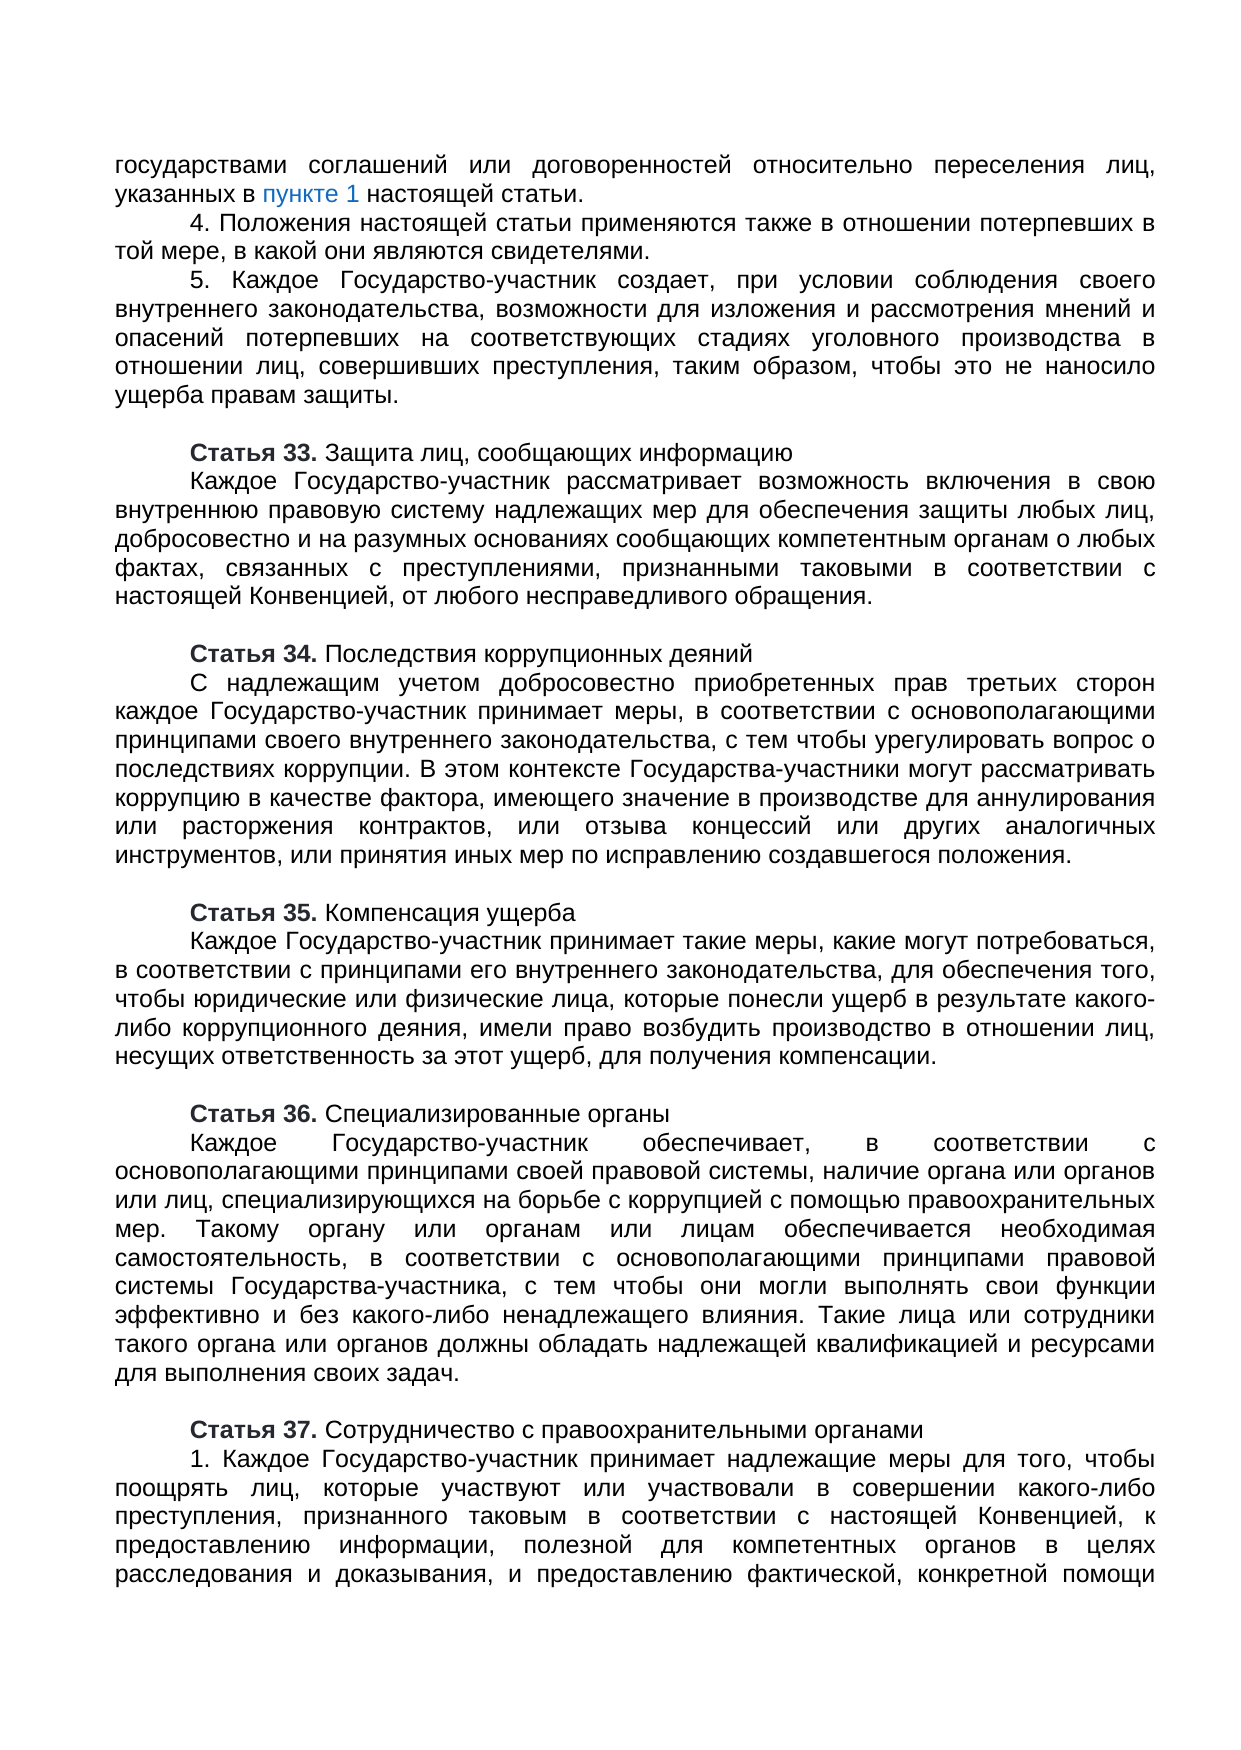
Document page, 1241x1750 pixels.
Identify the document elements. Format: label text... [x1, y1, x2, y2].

text Каждое Государство-участник рассматривает возможность включения в свою внутреннюю правовую систему надлежащих мер для обеспечения защиты любых лиц, добросовестно и на разумных основаниях сообщающих компетентным органам о любых фактах, связанных с преступлениями, признанными таковыми в соответствии с настоящей Конвенцией, от любого несправедливого обращения. [114, 466, 1157, 610]
text 5. Каждое Государство-участник создает, при условии соблюдения своего внутреннего законодательства, возможности для изложения и рассмотрения мнений и опасений потерпевших на соответствующих стадиях уголовного производства в отношении лиц, совершивших преступления, таким образом, чтобы это не наносило ущерба правам защиты. [114, 265, 1157, 409]
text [114, 150, 1157, 207]
text Каждое Государство-участник принимает такие меры, какие могут потребоваться, в соответствии с принципами его внутреннего законодательства, для обеспечения того, чтобы юридические или физические лица, которые понесли ущерб в результате какого-либо коррупционного деяния, имели право возбудить производство в отношении лиц, несущих ответственность за этот ущерб, для получения компенсации. [114, 926, 1157, 1070]
text С надлежащим учетом добросовестно приобретенных прав третьих сторон каждое Государство-участник принимает меры, в соответствии с основополагающими принципами своего внутреннего законодательства, с тем чтобы урегулировать вопрос о последствиях коррупции. В этом контексте Государства-участники могут рассматривать коррупцию в качестве фактора, имеющего значение в производстве для аннулирования или расторжения контрактов, или отзыва концессий или других аналогичных инструментов, или принятия иных мер по исправлению создавшегося положения. [114, 667, 1157, 869]
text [114, 1444, 1157, 1587]
text Статья 36. Специализированные органы [189, 1099, 1157, 1127]
text 4. Положения настоящей статьи применяются также в отношении потерпевших в той мере, в какой они являются свидетелями. [114, 207, 1157, 265]
text Статья 33. Защита лиц, сообщающих информацию [189, 437, 1157, 466]
text Статья 37. Сотрудничество с правоохранительными органами [189, 1415, 1157, 1444]
text Статья 35. Компенсация ущерба [189, 897, 1157, 926]
text Статья 34. Последствия коррупционных деяний [189, 639, 1157, 667]
text Каждое Государство-участник обеспечивает, в соответствии с основополагающими принципами своей правовой системы, наличие органа или органов или лиц, специализирующихся на борьбе с коррупцией с помощью правоохранительных мер. Такому органу или органам или лицам обеспечивается необходимая самостоятельность, в соответствии с основополагающими принципами правовой системы Государства-участника, с тем чтобы они могли выполнять свои функции эффективно и без какого-либо ненадлежащего влияния. Такие лица или сотрудники такого органа или органов должны обладать надлежащей квалификацией и ресурсами для выполнения своих задач. [114, 1127, 1157, 1386]
